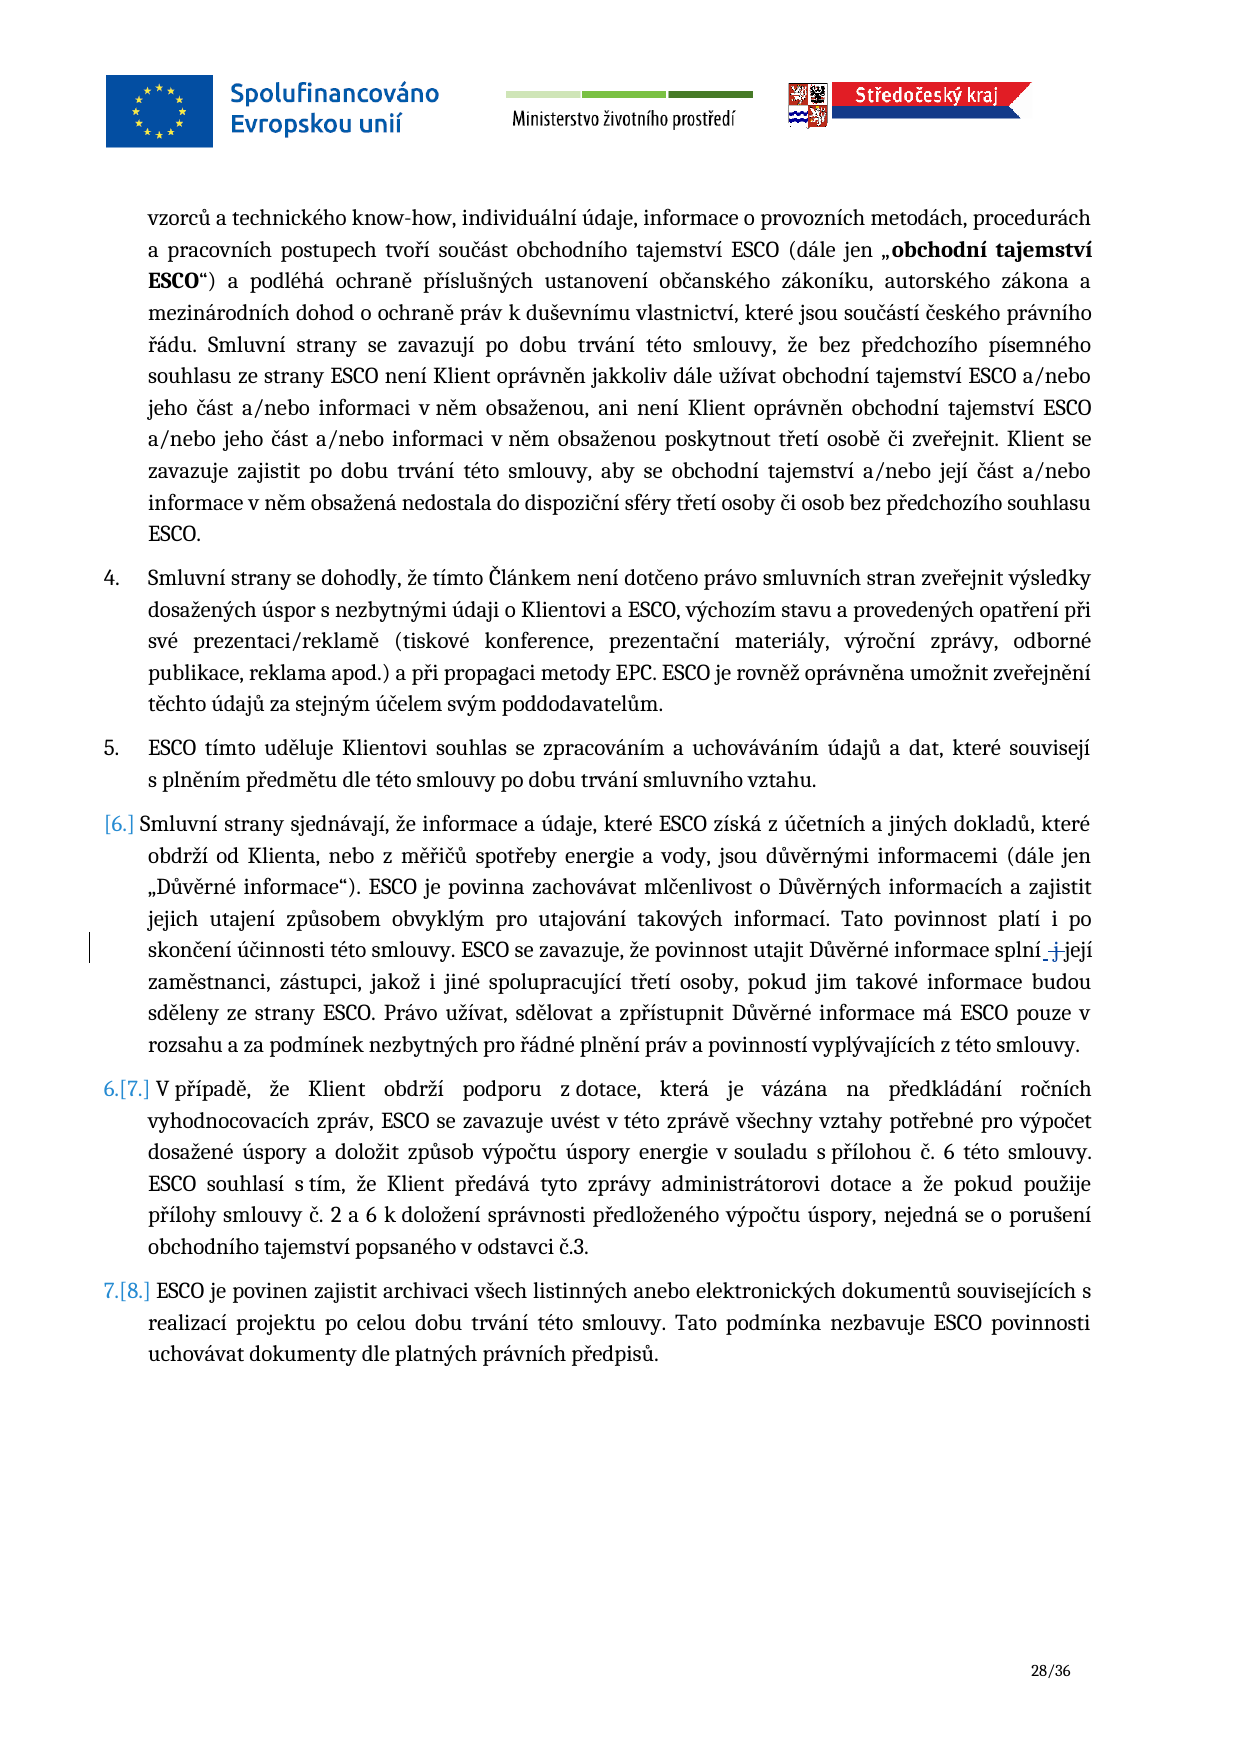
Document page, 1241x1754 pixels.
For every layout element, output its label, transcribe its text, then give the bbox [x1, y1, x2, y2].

subtitle Smluvní strany se dohodly, že tímto Článkem není dotčeno právo smluvních stran zveřejnit výsledky dosažených úspor s nezbytnými údaji o Klientovi a ESCO, výchozím stavu a provedených opatření při své prezentaci/reklamě (tiskové konference, prezentační materiály, výroční zprávy, odborné publikace, reklama apod.) a při propagaci metody EPC. ESCO je rovněž oprávněna umožnit zveřejnění těchto údajů za stejným účelem svým poddodavatelům. [103, 565, 1092, 717]
subtitle ESCO tímto uděluje Klientovi souhlas se zpracováním a uchováváním údajů a dat, které souvisejí s plněním předmětu dle této smlouvy po dobu trvání smluvního vztahu. [103, 735, 1092, 793]
subtitle Smluvní strany sjednávají, že informace a údaje, které ESCO získá z účetních a jiných dokladů, které obdrží od Klienta, nebo z měřičů spotřeby energie a vody, jsou důvěrnými informacemi (dále jen „Důvěrné informace“). ESCO je povinna zachovávat mlčenlivost o Důvěrných informacích a zajistit jejich utajení způsobem obvyklým pro utajování takových informací. Tato povinnost platí i po skončení účinnosti této smlouvy. ESCO se zavazuje, že povinnost utajit Důvěrné informace splníjejí zaměstnanci, zástupci, jakož i jiné spolupracující třetí osoby, pokud jim takové informace budou sděleny ze strany ESCO. Právo užívat, sdělovat a zpřístupnit Důvěrné informace má ESCO pouze v rozsahu a za podmínek nezbytných pro řádné plnění práv a povinností vyplývajících z této smlouvy. [103, 811, 1092, 1058]
subtitle ESCO je povinen zajistit archivaci všech listinných anebo elektronických dokumentů souvisejících s realizací projektu po celou dobu trvání této smlouvy. Tato podmínka nezbavuje ESCO povinnosti uchovávat dokumenty dle platných právních předpisů. [103, 1278, 1092, 1367]
subtitle V případě, že Klient obdrží podporu z dotace, která je vázána na předkládání ročních vyhodnocovacích zpráv, ESCO se zavazuje uvést v této zprávě všechny vztahy potřebné pro výpočet dosažené úspory a doložit způsob výpočtu úspory energie v souladu s přílohou č. 6 této smlouvy. ESCO souhlasí s tím, že Klient předává tyto zprávy administrátorovi dotace a že pokud použije přílohy smlouvy č. 2 a 6 k doložení správnosti předloženého výpočtu úspory, nejedná se o porušení obchodního tajemství popsaného v odstavci č.3. [103, 1076, 1092, 1260]
picture [103, 73, 1048, 148]
